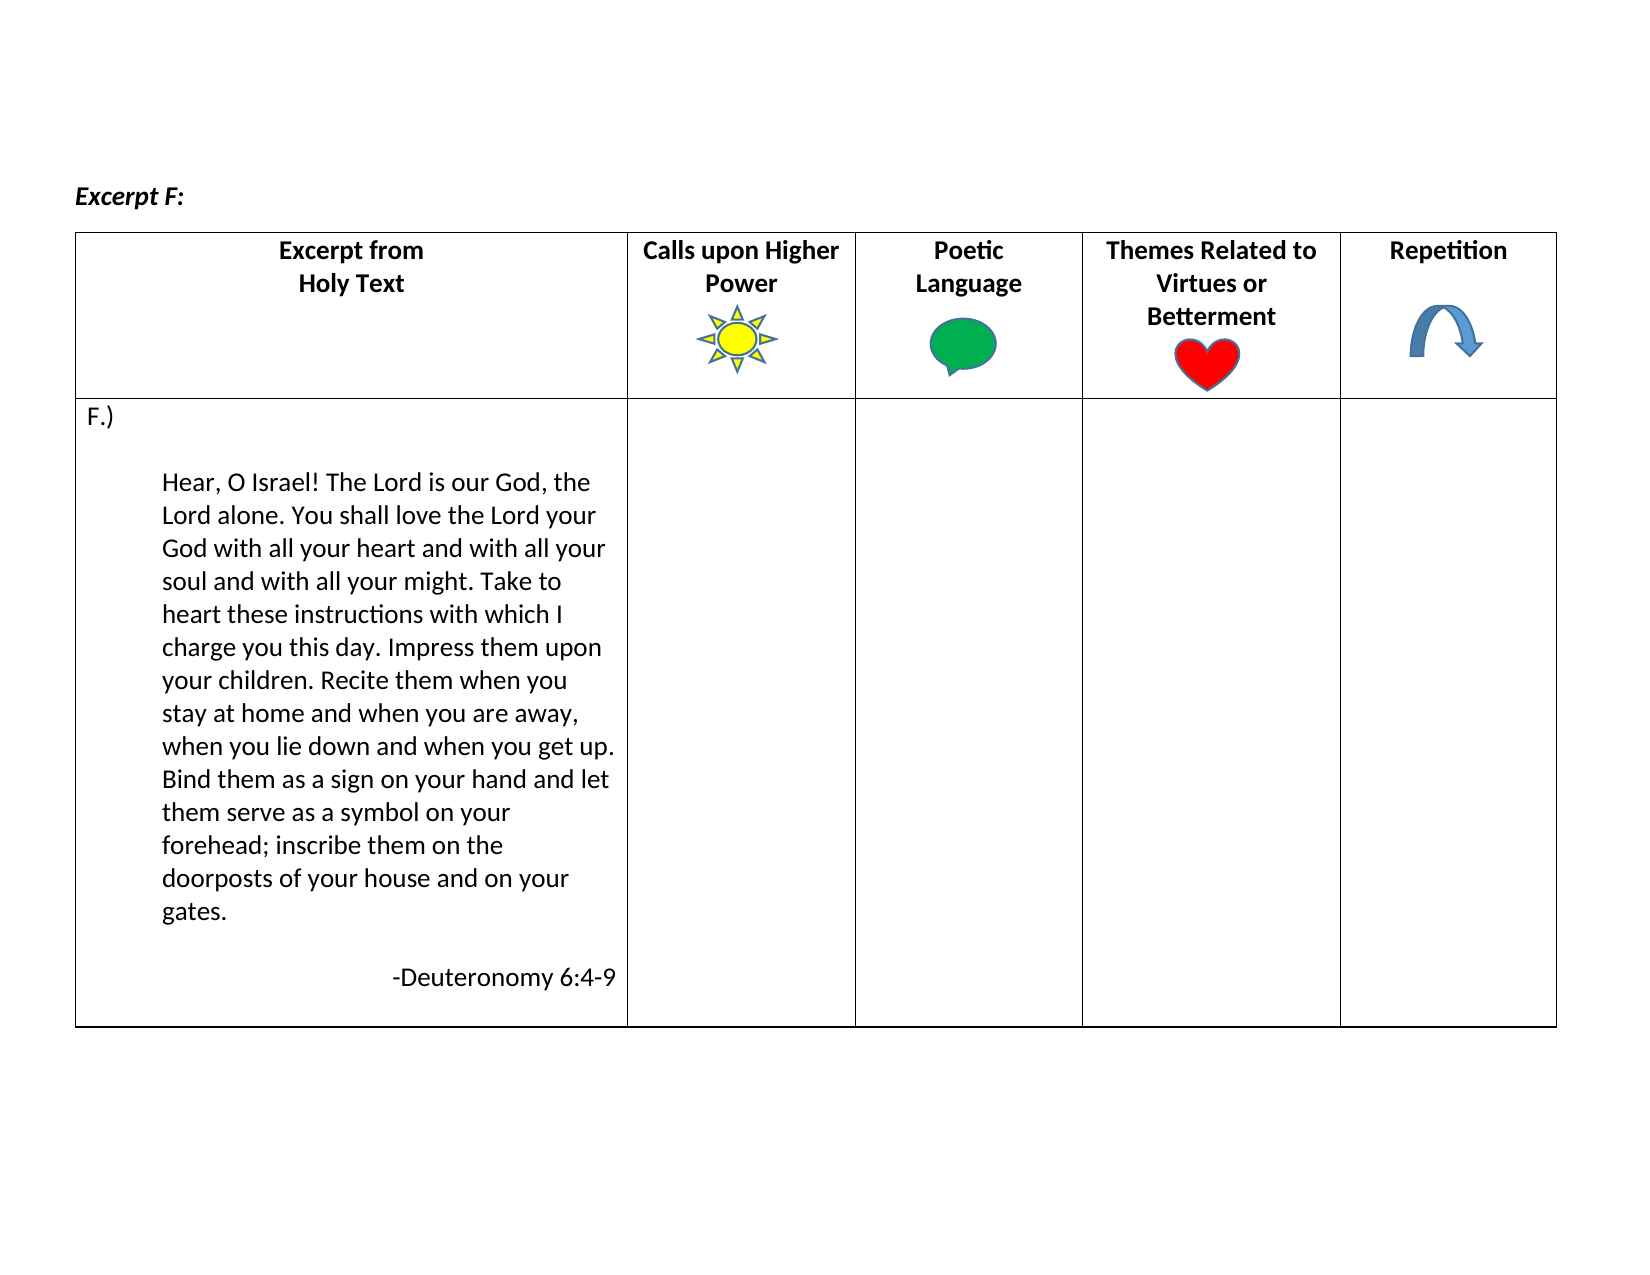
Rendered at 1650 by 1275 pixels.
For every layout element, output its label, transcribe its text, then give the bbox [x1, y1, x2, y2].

table_header Calls upon Higher Power [628, 233, 855, 398]
table_header Themes Related to Virtues or Betterment [1083, 233, 1340, 398]
table_header Repetition [1341, 233, 1556, 398]
table_cell [1083, 399, 1340, 1026]
table_header Excerpt from Holy Text [76, 233, 627, 398]
table_cell [1341, 399, 1556, 1026]
table_cell F.) Hear, O Israel! The Lord is our God, the Lord alone. You shall love the Lord your God with all your heart and with all your soul and with all your might. Take to heart these instructions with which I charge you this day. Impress them upon your children. Recite them when you stay at home and when you are away, when you lie down and when you get up. Bind them as a sign on your hand and let them serve as a symbol on your forehead; inscribe them on the doorposts of your house and on your gates. -Deuteronomy 6:4-9 [76, 399, 627, 1026]
table_cell [628, 399, 855, 1026]
text Excerpt F: [75, 179, 1575, 213]
table_cell [856, 399, 1082, 1026]
table_header Poetic Language [856, 233, 1082, 398]
